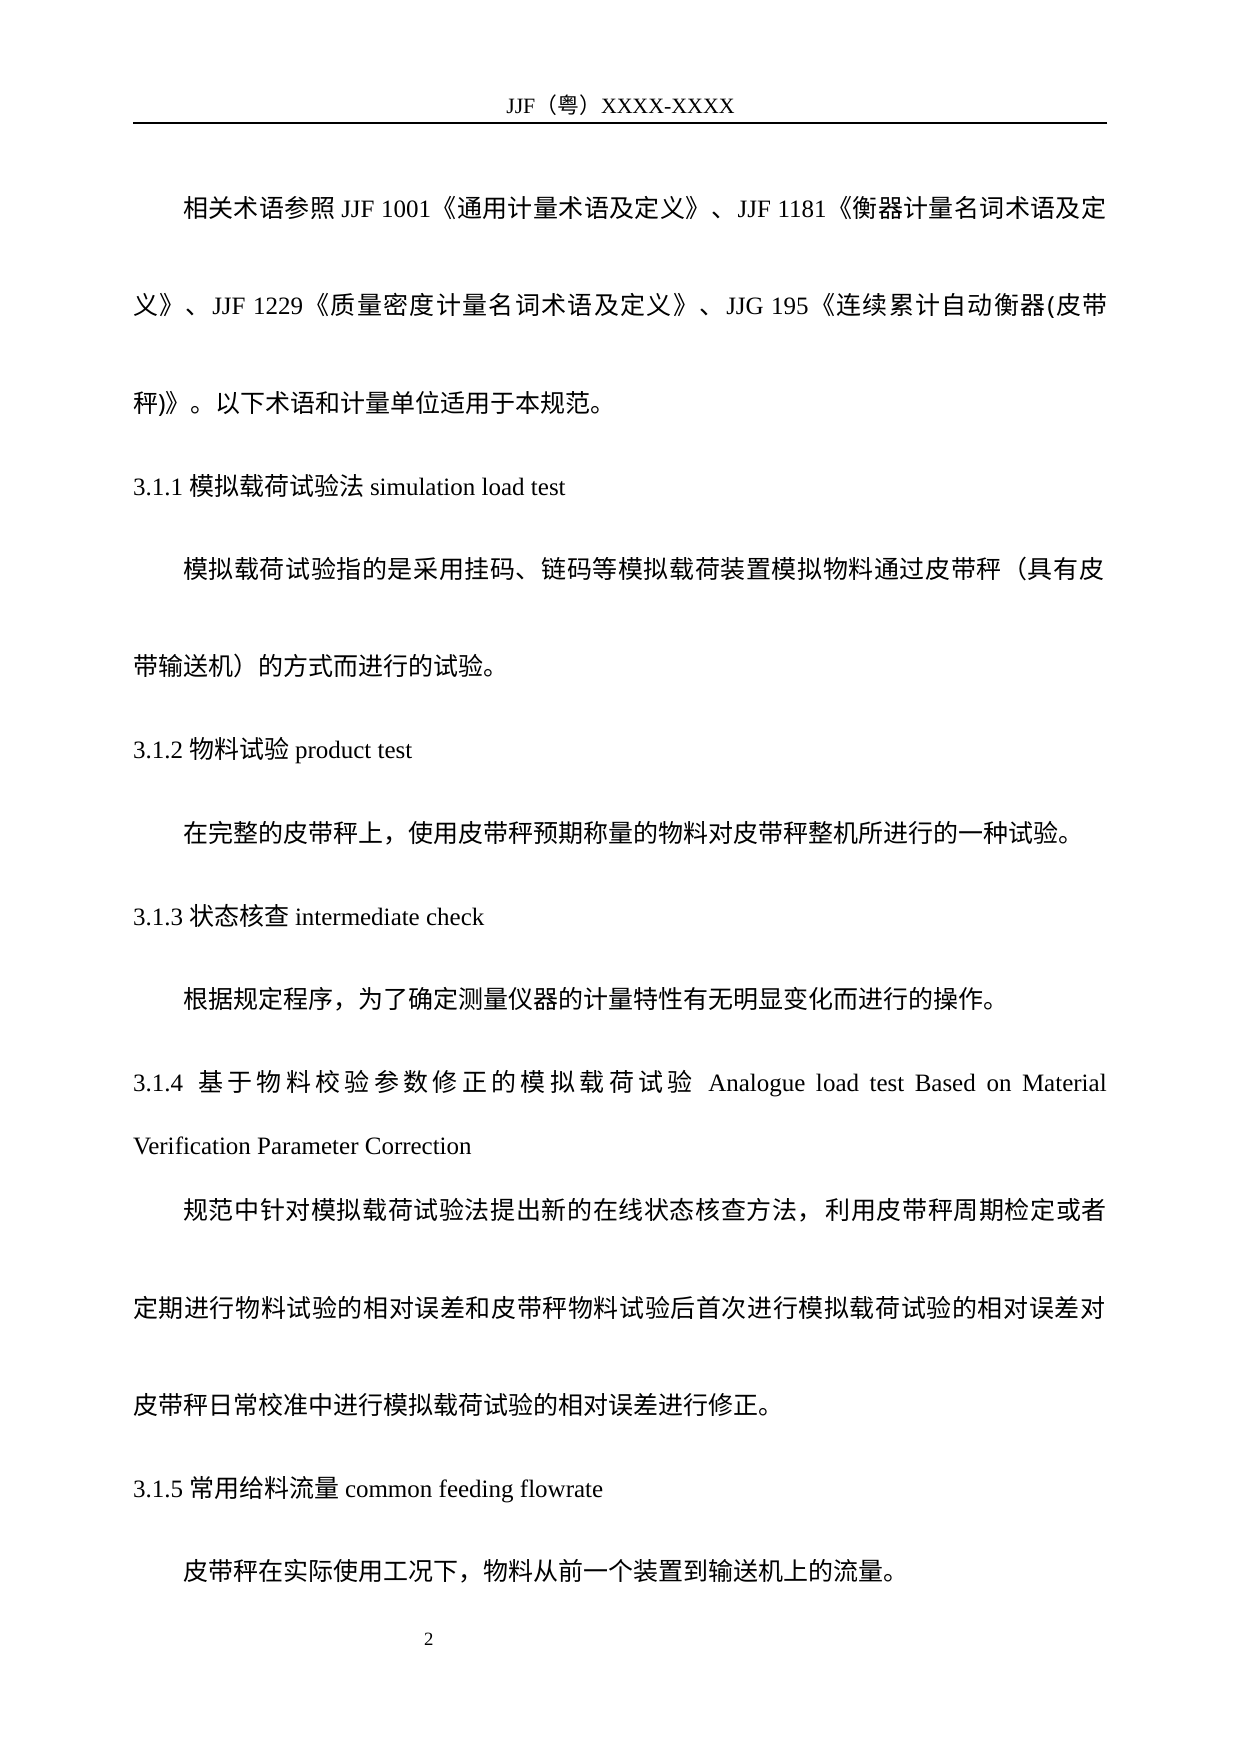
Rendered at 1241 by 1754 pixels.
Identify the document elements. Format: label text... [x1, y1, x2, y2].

text 3.1.4 基于物料校验参数修正的模拟载荷试验 Analogue load test Based on Material Verification Parameter Correction [133, 1048, 1107, 1162]
text 相关术语参照JJF 1001《通用计量术语及定义》、JJF 1181《衡器计量名词术语及定义》、JJF 1229《质量密度计量名词术语及定义》、JJG 195《连续累计自动衡器(皮带秤)》。以下术语和计量单位适用于本规范。 [133, 174, 1107, 434]
text 3.1.5 常用给料流量 common feeding flowrate [133, 1454, 1107, 1519]
text 3.1.2 物料试验 product test [133, 716, 1107, 781]
text 规范中针对模拟载荷试验法提出新的在线状态核查方法，利用皮带秤周期检定或者定期进行物料试验的相对误差和皮带秤物料试验后首次进行模拟载荷试验的相对误差对皮带秤日常校准中进行模拟载荷试验的相对误差进行修正。 [133, 1176, 1107, 1436]
text 模拟载荷试验指的是采用挂码、链码等模拟载荷装置模拟物料通过皮带秤（具有皮带输送机）的方式而进行的试验。 [133, 535, 1107, 697]
text 根据规定程序，为了确定测量仪器的计量特性有无明显变化而进行的操作。 [133, 965, 1107, 1030]
text 在完整的皮带秤上，使用皮带秤预期称量的物料对皮带秤整机所进行的一种试验。 [133, 799, 1107, 864]
text 3.1.3 状态核查 intermediate check [133, 882, 1107, 947]
text 皮带秤在实际使用工况下，物料从前一个装置到输送机上的流量。 [133, 1537, 1107, 1602]
text 3.1.1 模拟载荷试验法 simulation load test [133, 452, 1107, 517]
